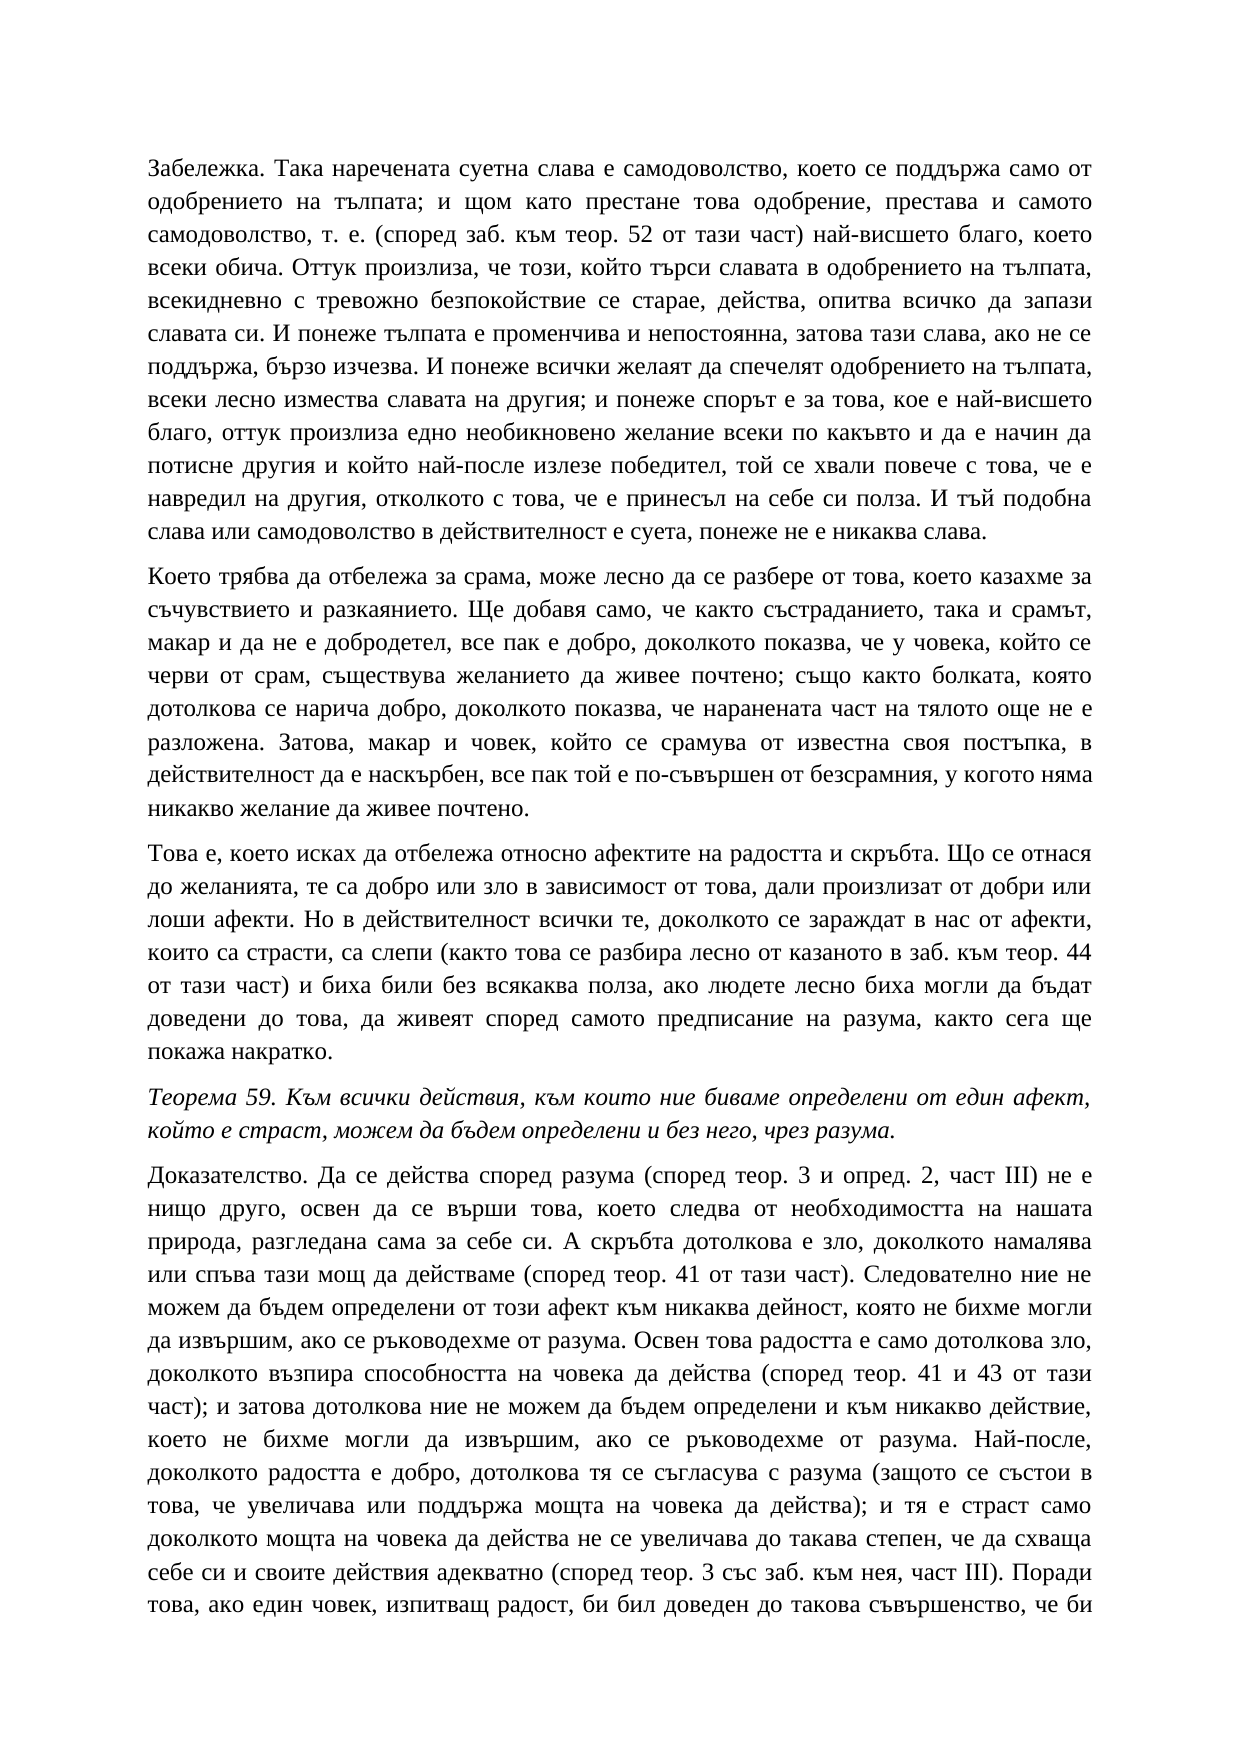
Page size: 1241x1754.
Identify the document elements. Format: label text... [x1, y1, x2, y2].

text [147, 1160, 1093, 1618]
text Това е, което исках да отбележа относно афектите на радостта и скръбта. Що се отнася до желанията, те са добро или зло в зависимост от това, дали произлизат от добри или лоши афекти. Но в действителност всички те, доколкото се зараждат в нас от афекти, които са страсти, са слепи (както това се разбира лесно от казаното в заб. към теор. 44 от тази част) и биха били без всякаква полза, ако людете лесно биха могли да бъдат доведени до това, да живеят според самото предписание на разума, както сега ще покажа накратко. [147, 838, 1093, 1065]
text Теорема 59. Към всички действия, към които ние биваме определени от един афект, който е страст, можем да бъдем определени и без него, чрез разума. [147, 1082, 1093, 1143]
text Което трябва да отбележа за срама, може лесно да се разбере от това, което казахме за съчувствието и разкаянието. Ще добавя само, че както състраданието, така и срамът, макар и да не е добродетел, все пак е добро, доколкото показва, че у човека, който се черви от срам, съществува желанието да живее почтено; също както болката, която дотолкова се нарича добро, доколкото показва, че наранената част на тялото още не е разложена. Затова, макар и човек, който се срамува от известна своя постъпка, в действителност да е наскърбен, все пак той е по-съвършен от безсрамния, у когото няма никакво желание да живее почтено. [147, 561, 1093, 821]
text Забележка. Така наречената суетна слава е самодоволство, което се поддържа само от одобрението на тълпата; и щом като престане това одобрение, престава и самото самодоволство, т. е. (според заб. към теор. 52 от тази част) най-висшето благо, което всеки обича. Оттук произлиза, че този, който търси славата в одобрението на тълпата, всекидневно с тревожно безпокойствие се старае, действа, опитва всичко да запази славата си. И понеже тълпата е променчива и непостоянна, затова тази слава, ако не се поддържа, бързо изчезва. И понеже всички желаят да спечелят одобрението на тълпата, всеки лесно измества славата на другия; и понеже спорът е за това, кое е най-висшето благо, оттук произлиза едно необикновено желание всеки по какъвто и да е начин да потисне другия и който най-после излезе победител, той се хвали повече с това, че е навредил на другия, отколкото с това, че е принесъл на себе си полза. И тъй подобна слава или самодоволство в действителност е суета, понеже не е никаква слава. [147, 153, 1093, 545]
